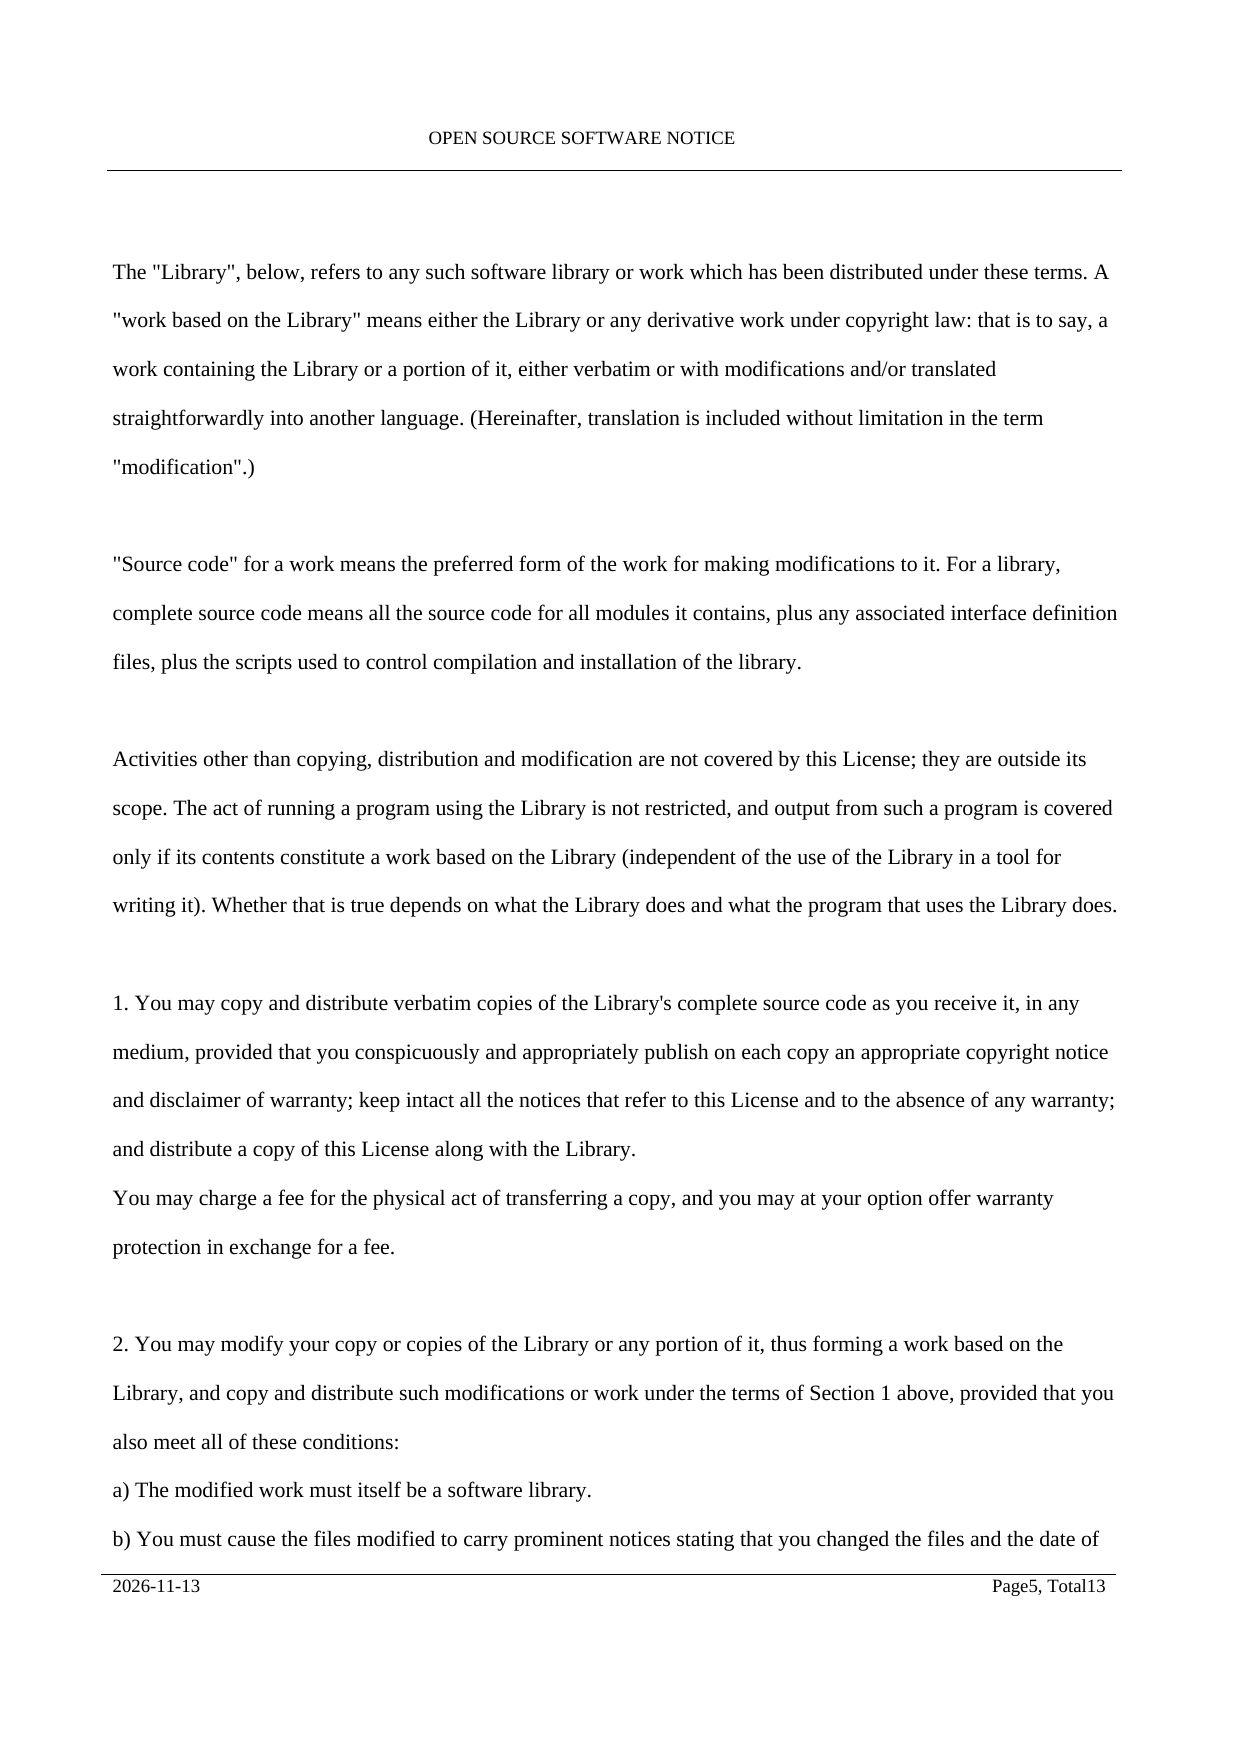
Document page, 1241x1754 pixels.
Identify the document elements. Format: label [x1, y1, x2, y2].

text [112, 206, 1128, 1555]
